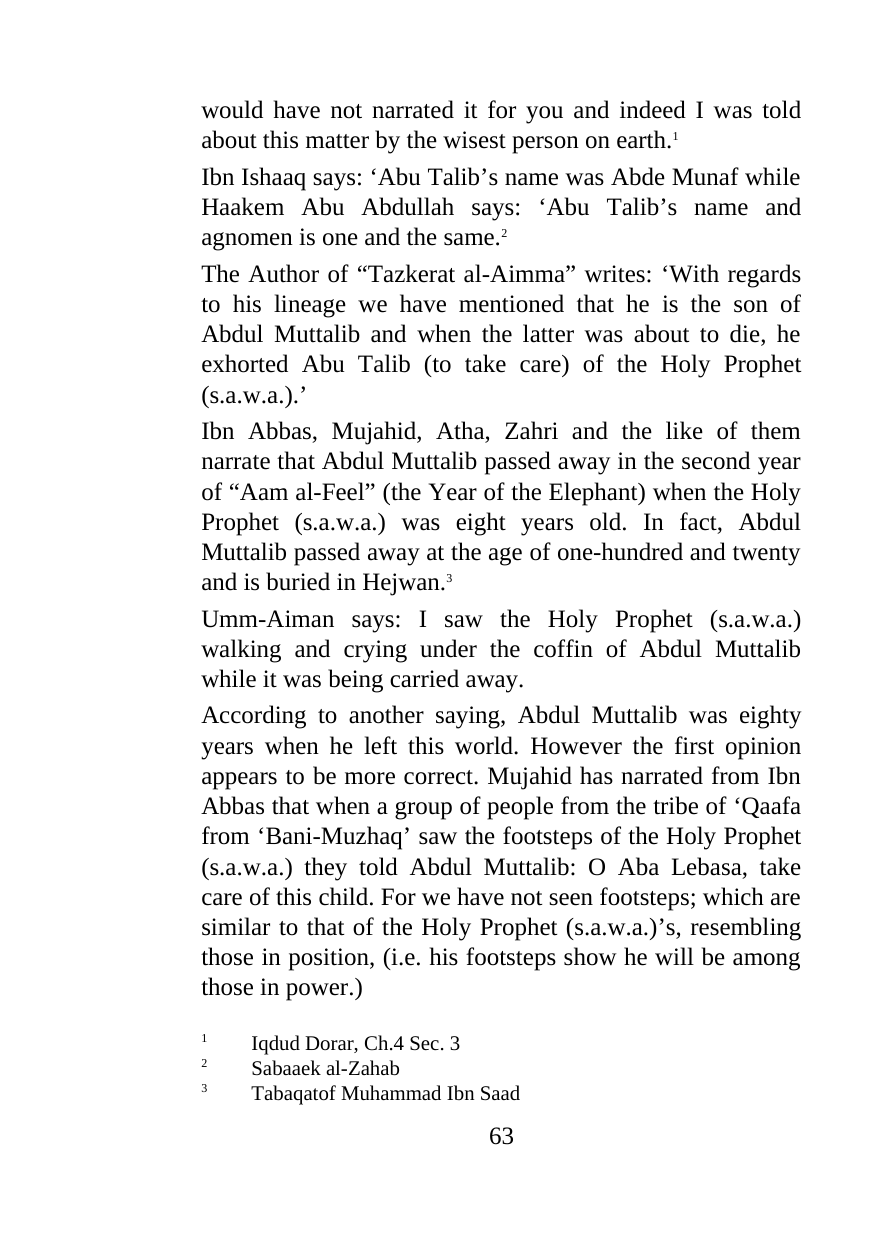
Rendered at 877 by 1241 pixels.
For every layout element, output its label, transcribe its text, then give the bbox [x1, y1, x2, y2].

text Ibn Abbas, Mujahid, Atha, Zahri and the like of them narrate that Abdul Muttalib passed away in the second year of “Aam al-Feel” (the Year of the Elephant) when the Holy Prophet (s.a.w.a.) was eight years old. In fact, Abdul Muttalib passed away at the age of one-hundred and twenty and is buried in Hejwan. [201, 415, 802, 597]
text The Author of “Tazkerat al-Aimma” writes: ‘With regards to his lineage we have mentioned that he is the son of Abdul Muttalib and when the latter was about to die, he exhorted Abu Talib (to take care) of the Holy Prophet (s.a.w.a.).’ [201, 258, 802, 409]
text According to another saying, Abdul Muttalib was eighty years when he left this world. However the first opinion appears to be more correct. Mujahid has narrated from Ibn Abbas that when a group of people from the tribe of ‘Qaafa from ‘Bani-Muzhaq’ saw the footsteps of the Holy Prophet (s.a.w.a.) they told Abdul Muttalib: O Aba Lebasa, take care of this child. For we have not seen footsteps; which are similar to that of the Holy Prophet (s.a.w.a.)’s, resembling those in position, (i.e. his footsteps show he will be among those in power.) [201, 700, 802, 1002]
text Ibn Ishaaq says: ‘Abu Talib’s name was Abde Munaf while Haakem Abu Abdullah says: ‘Abu Talib’s name and agnomen is one and the same. [201, 161, 802, 252]
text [201, 94, 802, 155]
text Umm-Aiman says: I saw the Holy Prophet (s.a.w.a.) walking and crying under the coffin of Abdul Muttalib while it was being carried away. [201, 603, 802, 693]
